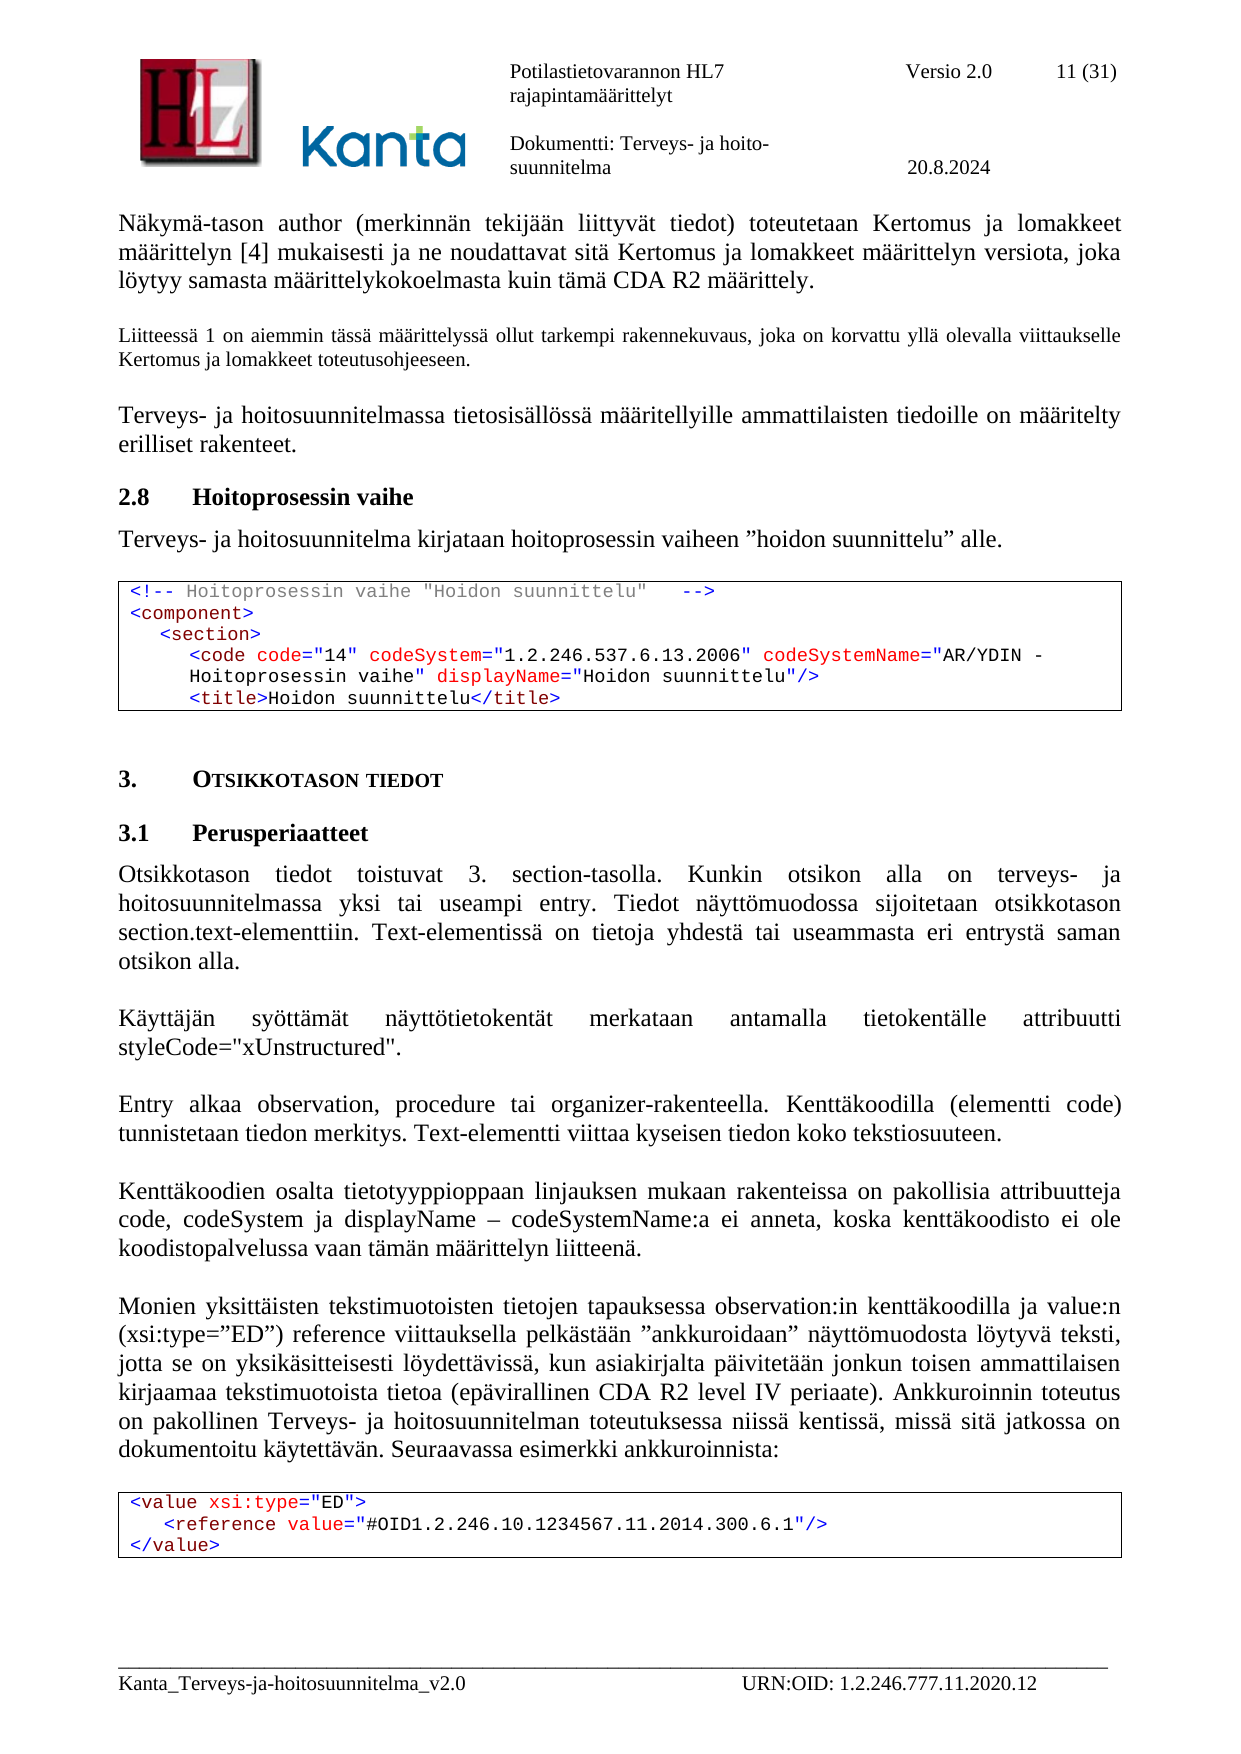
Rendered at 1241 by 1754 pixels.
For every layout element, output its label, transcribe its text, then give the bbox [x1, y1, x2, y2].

text Näkymä-tason author (merkinnän tekijään liittyvät tiedot) toteutetaan Kertomus ja lomakkeet määrittelyn [4] mukaisesti ja ne noudattavat sitä Kertomus ja lomakkeet määrittelyn versiota, joka löytyy samasta määrittelykokoelmasta kuin tämä CDA R2 määrittely. [118, 208, 1122, 294]
text Otsikkotason tiedot toistuvat 3. section-tasolla. Kunkin otsikon alla on terveys- ja hoitosuunnitelmassa yksi tai useampi entry. Tiedot näyttömuodossa sijoitetaan otsikkotason section.text-elementtiin. Text-elementissä on tietoja yhdestä tai useammasta eri entrystä saman otsikon alla. [118, 859, 1122, 974]
text Kenttäkoodien osalta tietotyyppioppaan linjauksen mukaan rakenteissa on pakollisia attribuutteja code, codeSystem ja displayName – codeSystemName:a ei anneta, koska kenttäkoodisto ei ole koodistopalvelussa vaan tämän määrittelyn liitteenä. [118, 1176, 1122, 1262]
text Entry alkaa observation, procedure tai organizer-rakenteella. Kenttäkoodilla (elementti code) tunnistetaan tiedon merkitys. Text-elementti viittaa kyseisen tiedon koko tekstiosuuteen. [118, 1089, 1122, 1147]
subtitle Perusperiaatteet [118, 818, 1122, 847]
subtitle Otsikkotason tiedot [118, 764, 1122, 793]
text Terveys- ja hoitosuunnitelma kirjataan hoitoprosessin vaiheen ”hoidon suunnittelu” alle. [118, 524, 1122, 552]
text Terveys- ja hoitosuunnitelmassa tietosisällössä määritellyille ammattilaisten tiedoille on määritelty erilliset rakenteet. [118, 400, 1122, 457]
picture [302, 126, 466, 167]
picture [140, 59, 263, 167]
text Monien yksittäisten tekstimuotoisten tietojen tapauksessa observation:in kenttäkoodilla ja value:n (xsi:type=”ED”) reference viittauksella pelkästään ”ankkuroidaan” näyttömuodosta löytyvä teksti, jotta se on yksikäsitteisesti löydettävissä, kun asiakirjalta päivitetään jonkun toisen ammattilaisen kirjaamaa tekstimuotoista tietoa (epävirallinen CDA R2 level IV periaate). Ankkuroinnin toteutus on pakollinen Terveys- ja hoitosuunnitelman toteutuksessa niissä kentissä, missä sitä jatkossa on dokumentoitu käytettävän. Seuraavassa esimerkki ankkuroinnista: [118, 1291, 1122, 1463]
subtitle Hoitoprosessin vaihe [118, 482, 1122, 511]
table_header <value xsi:type="ED"> <reference value="#OID1.2.246.10.1234567.11.2014.300.6.1"/> </value> [119, 1493, 1121, 1557]
text Käyttäjän syöttämät näyttötietokentät merkataan antamalla tietokentälle attribuutti styleCode="xUnstructured". [118, 1003, 1122, 1061]
table_header <!-- Hoitoprosessin vaihe "Hoidon suunnittelu" --> <component> <section> <code code="14" codeSystem="1.2.246.537.6.13.2006" codeSystemName="AR/YDIN - Hoitoprosessin vaihe" displayName="Hoidon suunnittelu"/> <title>Hoidon suunnittelu</title> [119, 582, 1121, 710]
